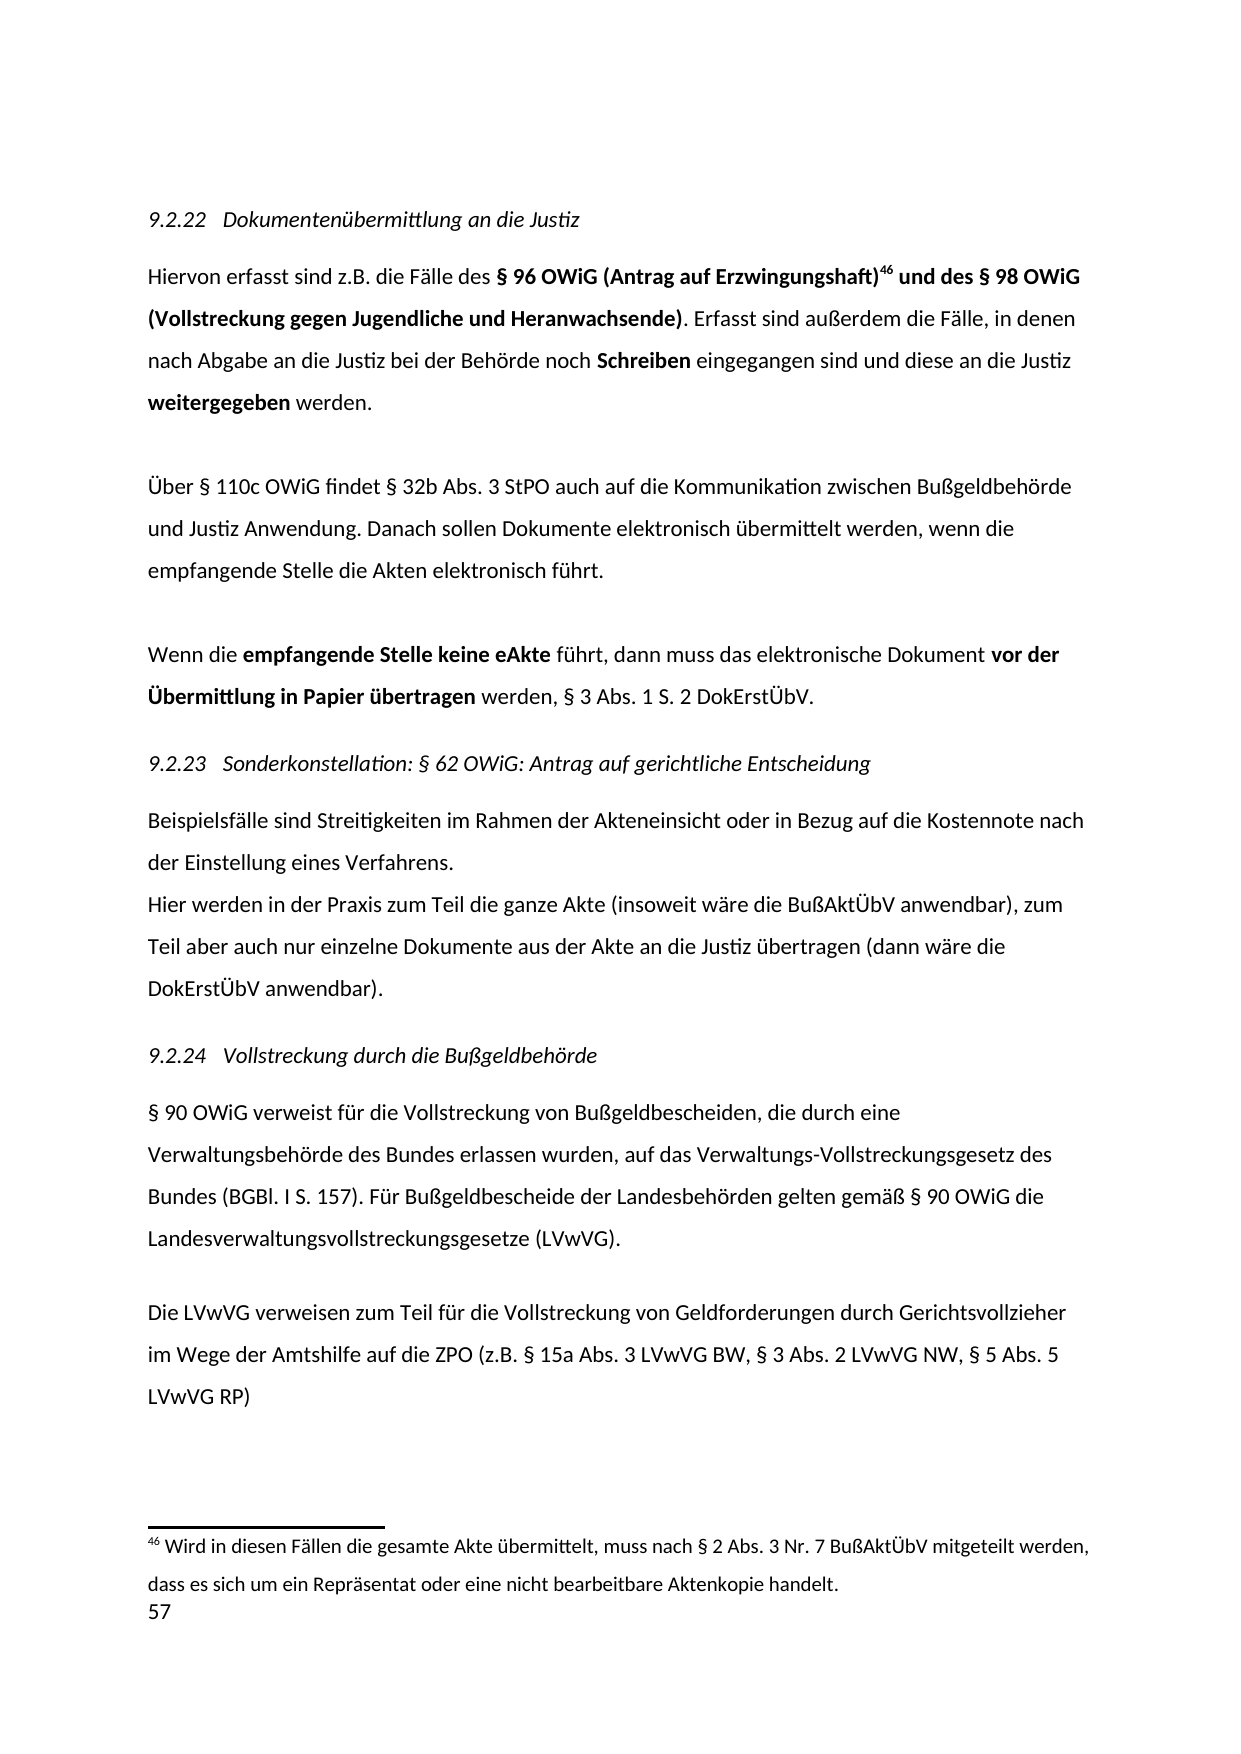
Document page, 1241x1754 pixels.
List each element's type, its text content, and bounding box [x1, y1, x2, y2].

text Wenn die empfangende Stelle keine eAkte führt, dann muss das elektronische Dokument vor der Übermittlung in Papier übertragen werden, § 3 Abs. 1 S. 2 DokErstÜbV. [148, 640, 1093, 710]
text Hiervon erfasst sind z.B. die Fälle des § 96 OWiG (Antrag auf Erzwingungshaft) und des § 98 OWiG (Vollstreckung gegen Jugendliche und Heranwachsende). Erfasst sind außerdem die Fälle, in denen nach Abgabe an die Justiz bei der Behörde noch Schreiben eingegangen sind und diese an die Justiz weitergegeben werden. [148, 262, 1093, 416]
subtitle Sonderkonstellation: § 62 OWiG: Antrag auf gerichtliche Entscheidung [148, 749, 1093, 777]
text Die LVwVG verweisen zum Teil für die Vollstreckung von Geldforderungen durch Gerichtsvollzieher im Wege der Amtshilfe auf die ZPO (z.B. § 15a Abs. 3 LVwVG BW, § 3 Abs. 2 LVwVG NW, § 5 Abs. 5 LVwVG RP) [148, 1298, 1093, 1410]
text § 90 OWiG verweist für die Vollstreckung von Bußgeldbescheiden, die durch eine Verwaltungsbehörde des Bundes erlassen wurden, auf das Verwaltungs-Vollstreckungsgesetz des Bundes (BGBl. I S. 157). Für Bußgeldbescheide der Landesbehörden gelten gemäß § 90 OWiG die Landesverwaltungsvollstreckungsgesetze (LVwVG). [148, 1098, 1093, 1252]
subtitle Vollstreckung durch die Bußgeldbehörde [148, 1041, 1093, 1069]
text Beispielsfälle sind Streitigkeiten im Rahmen der Akteneinsicht oder in Bezug auf die Kostennote nach der Einstellung eines Verfahrens. [148, 806, 1093, 876]
subtitle Dokumentenübermittlung an die Justiz [148, 205, 1093, 233]
text Hier werden in der Praxis zum Teil die ganze Akte (insoweit wäre die BußAktÜbV anwendbar), zum Teil aber auch nur einzelne Dokumente aus der Akte an die Justiz übertragen (dann wäre die DokErstÜbV anwendbar). [148, 890, 1093, 1002]
text Über § 110c OWiG findet § 32b Abs. 3 StPO auch auf die Kommunikation zwischen Bußgeldbehörde und Justiz Anwendung. Danach sollen Dokumente elektronisch übermittelt werden, wenn die empfangende Stelle die Akten elektronisch führt. [148, 472, 1093, 584]
